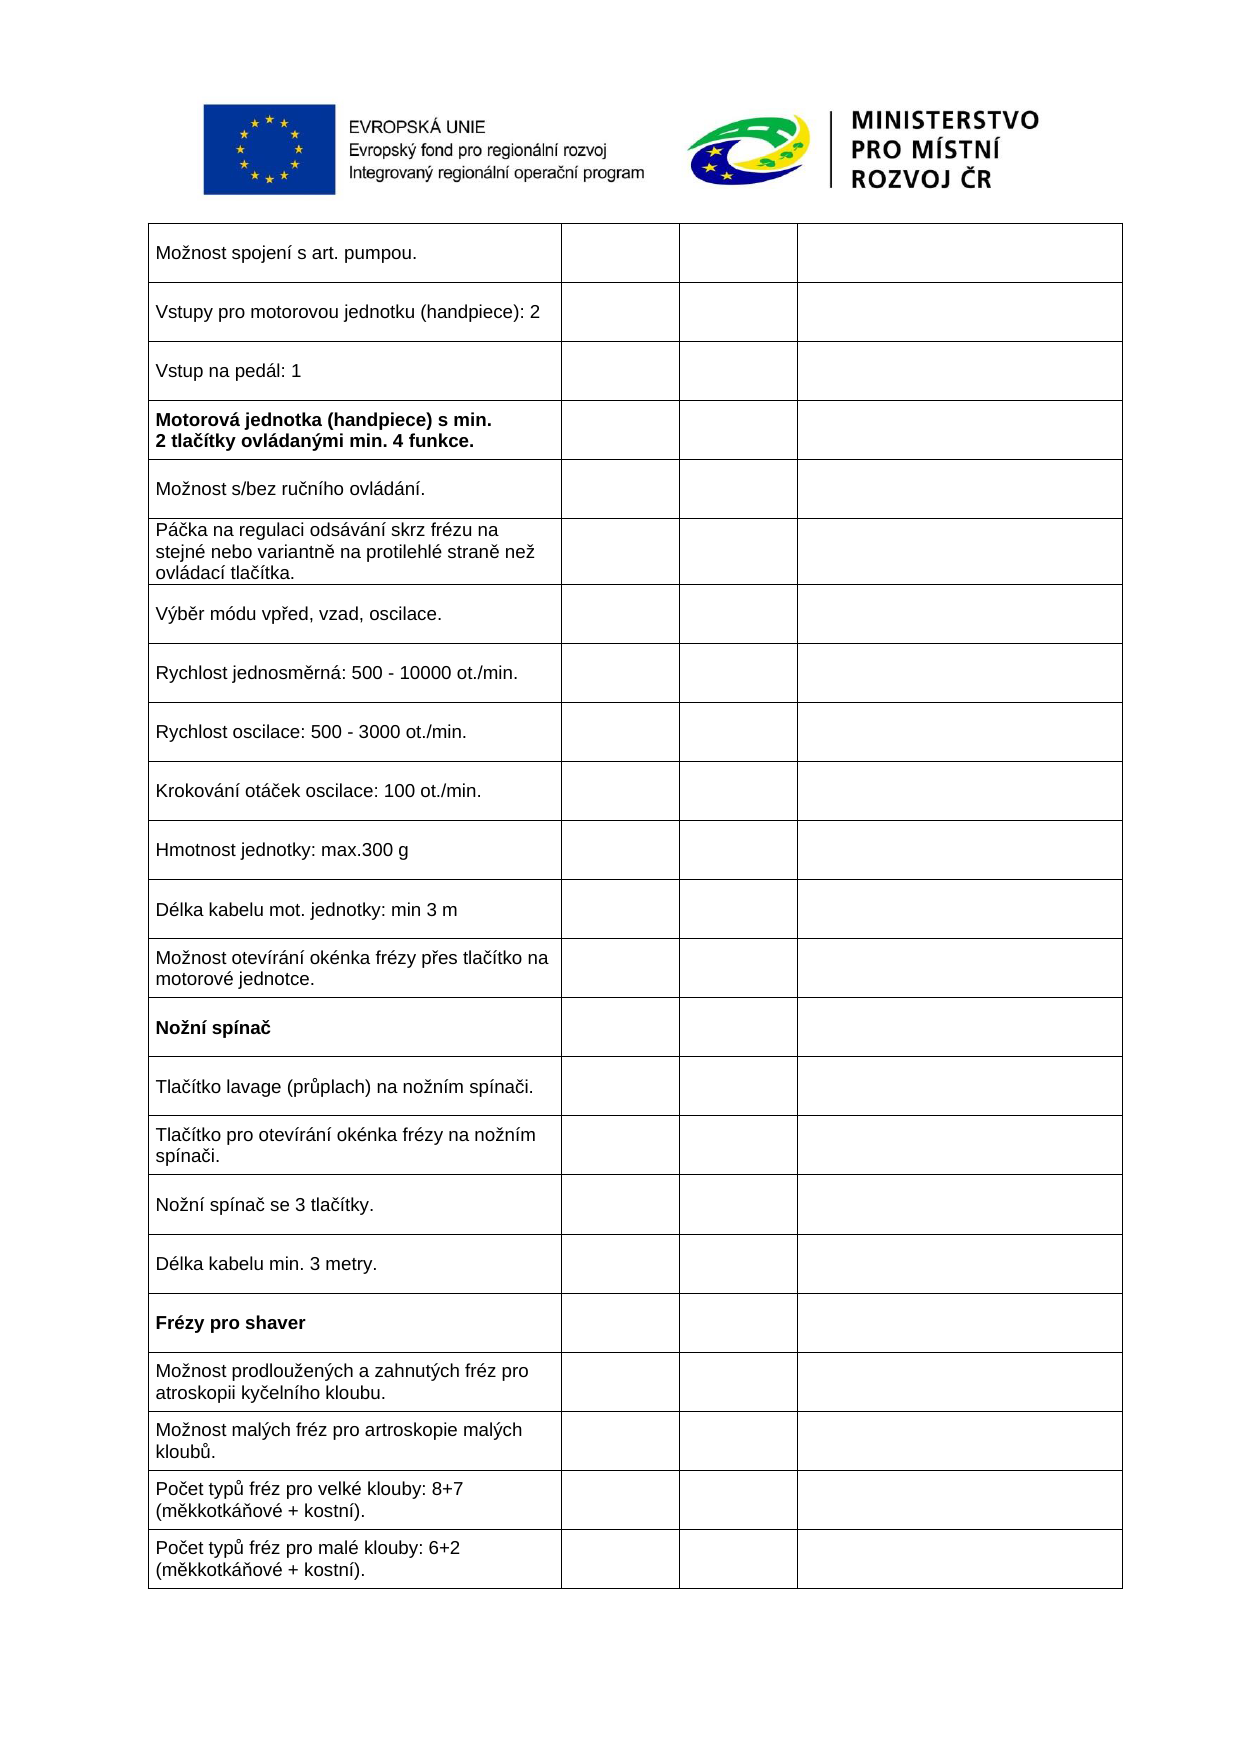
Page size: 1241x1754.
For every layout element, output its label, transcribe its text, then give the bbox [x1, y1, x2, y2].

table_cell [562, 224, 679, 282]
table_cell [798, 703, 1122, 761]
table_cell [562, 1353, 679, 1411]
table_cell [798, 1057, 1122, 1115]
table_cell [680, 1057, 797, 1115]
table_cell [562, 1294, 679, 1352]
table_cell [798, 460, 1122, 518]
table_cell [680, 460, 797, 518]
table_cell Hmotnost jednotky: max.300 g [149, 821, 561, 879]
table_cell Možnost spojení s art. pumpou. [149, 224, 561, 282]
table_cell [798, 1353, 1122, 1411]
table_cell [562, 519, 679, 584]
table_cell Rychlost oscilace: 500 - 3000 ot./min. [149, 703, 561, 761]
table_cell [680, 585, 797, 643]
table_cell Rychlost jednosměrná: 500 - 10000 ot./min. [149, 644, 561, 702]
table_cell Možnost otevírání okénka frézy přes tlačítko na motorové jednotce. [149, 939, 561, 997]
table_cell Páčka na regulaci odsávání skrz frézu na stejné nebo variantně na protilehlé straně než ovládací tlačítka. [149, 519, 561, 584]
table_cell Délka kabelu mot. jednotky: min 3 m [149, 880, 561, 938]
table_cell Vstupy pro motorovou jednotku (handpiece): 2 [149, 283, 561, 341]
table_cell [562, 998, 679, 1056]
table_cell [798, 1530, 1122, 1588]
table_cell [680, 1175, 797, 1233]
table_cell [680, 880, 797, 938]
table_cell [680, 821, 797, 879]
table_cell [798, 1116, 1122, 1174]
table_cell [798, 1175, 1122, 1233]
table_cell [562, 821, 679, 879]
table_cell [562, 762, 679, 820]
table_cell [798, 283, 1122, 341]
table_cell [562, 460, 679, 518]
table_cell Vstup na pedál: 1 [149, 342, 561, 400]
table_cell [798, 821, 1122, 879]
table_cell [562, 703, 679, 761]
table_cell [562, 1235, 679, 1292]
table_cell [798, 939, 1122, 997]
table_cell Možnost malých fréz pro artroskopie malých kloubů. [149, 1412, 561, 1470]
table_cell Nožní spínač se 3 tlačítky. [149, 1175, 561, 1233]
table_cell Nožní spínač [149, 998, 561, 1056]
table_cell [680, 1471, 797, 1529]
table_cell Délka kabelu min. 3 metry. [149, 1235, 561, 1292]
table_cell [562, 1471, 679, 1529]
table_cell Možnost prodloužených a zahnutých fréz pro atroskopii kyčelního kloubu. [149, 1353, 561, 1411]
table_cell [562, 644, 679, 702]
table_cell [798, 998, 1122, 1056]
table_cell [680, 342, 797, 400]
table_cell [562, 1412, 679, 1470]
table_cell [798, 762, 1122, 820]
table_cell Počet typů fréz pro malé klouby: 6+2 (měkkotkáňové + kostní). [149, 1530, 561, 1588]
table_cell [798, 342, 1122, 400]
table_cell [798, 585, 1122, 643]
table_cell Krokování otáček oscilace: 100 ot./min. [149, 762, 561, 820]
table_cell [680, 519, 797, 584]
table_cell Výběr módu vpřed, vzad, oscilace. [149, 585, 561, 643]
table_cell [680, 283, 797, 341]
table_cell [562, 1116, 679, 1174]
table_cell [798, 880, 1122, 938]
table_cell [680, 1412, 797, 1470]
table_cell [680, 224, 797, 282]
table_cell [680, 703, 797, 761]
table_cell [798, 1294, 1122, 1352]
table_cell [680, 644, 797, 702]
table_cell [562, 401, 679, 459]
table_cell [798, 644, 1122, 702]
table_cell Motorová jednotka (handpiece) s min. 2 tlačítky ovládanými min. 4 funkce. [149, 401, 561, 459]
table_cell [562, 880, 679, 938]
table_cell [680, 1530, 797, 1588]
table_cell Možnost s/bez ručního ovládání. [149, 460, 561, 518]
table_cell [562, 1530, 679, 1588]
table_cell [680, 1235, 797, 1292]
table_cell [562, 1057, 679, 1115]
table_cell [680, 762, 797, 820]
table_cell [680, 998, 797, 1056]
table_cell Frézy pro shaver [149, 1294, 561, 1352]
table_cell [680, 401, 797, 459]
table_cell [798, 1471, 1122, 1529]
table_cell [680, 1116, 797, 1174]
table_cell [798, 1412, 1122, 1470]
table_cell Počet typů fréz pro velké klouby: 8+7 (měkkotkáňové + kostní). [149, 1471, 561, 1529]
table_cell [798, 1235, 1122, 1292]
table_cell [562, 939, 679, 997]
table_cell [562, 342, 679, 400]
table_cell Tlačítko lavage (průplach) na nožním spínači. [149, 1057, 561, 1115]
table_cell [680, 1294, 797, 1352]
table_cell [562, 283, 679, 341]
table_cell [798, 224, 1122, 282]
table_cell [562, 585, 679, 643]
table_cell [680, 939, 797, 997]
table_cell Tlačítko pro otevírání okénka frézy na nožním spínači. [149, 1116, 561, 1174]
table_cell [798, 401, 1122, 459]
table_cell [680, 1353, 797, 1411]
table_cell [562, 1175, 679, 1233]
table_cell [798, 519, 1122, 584]
